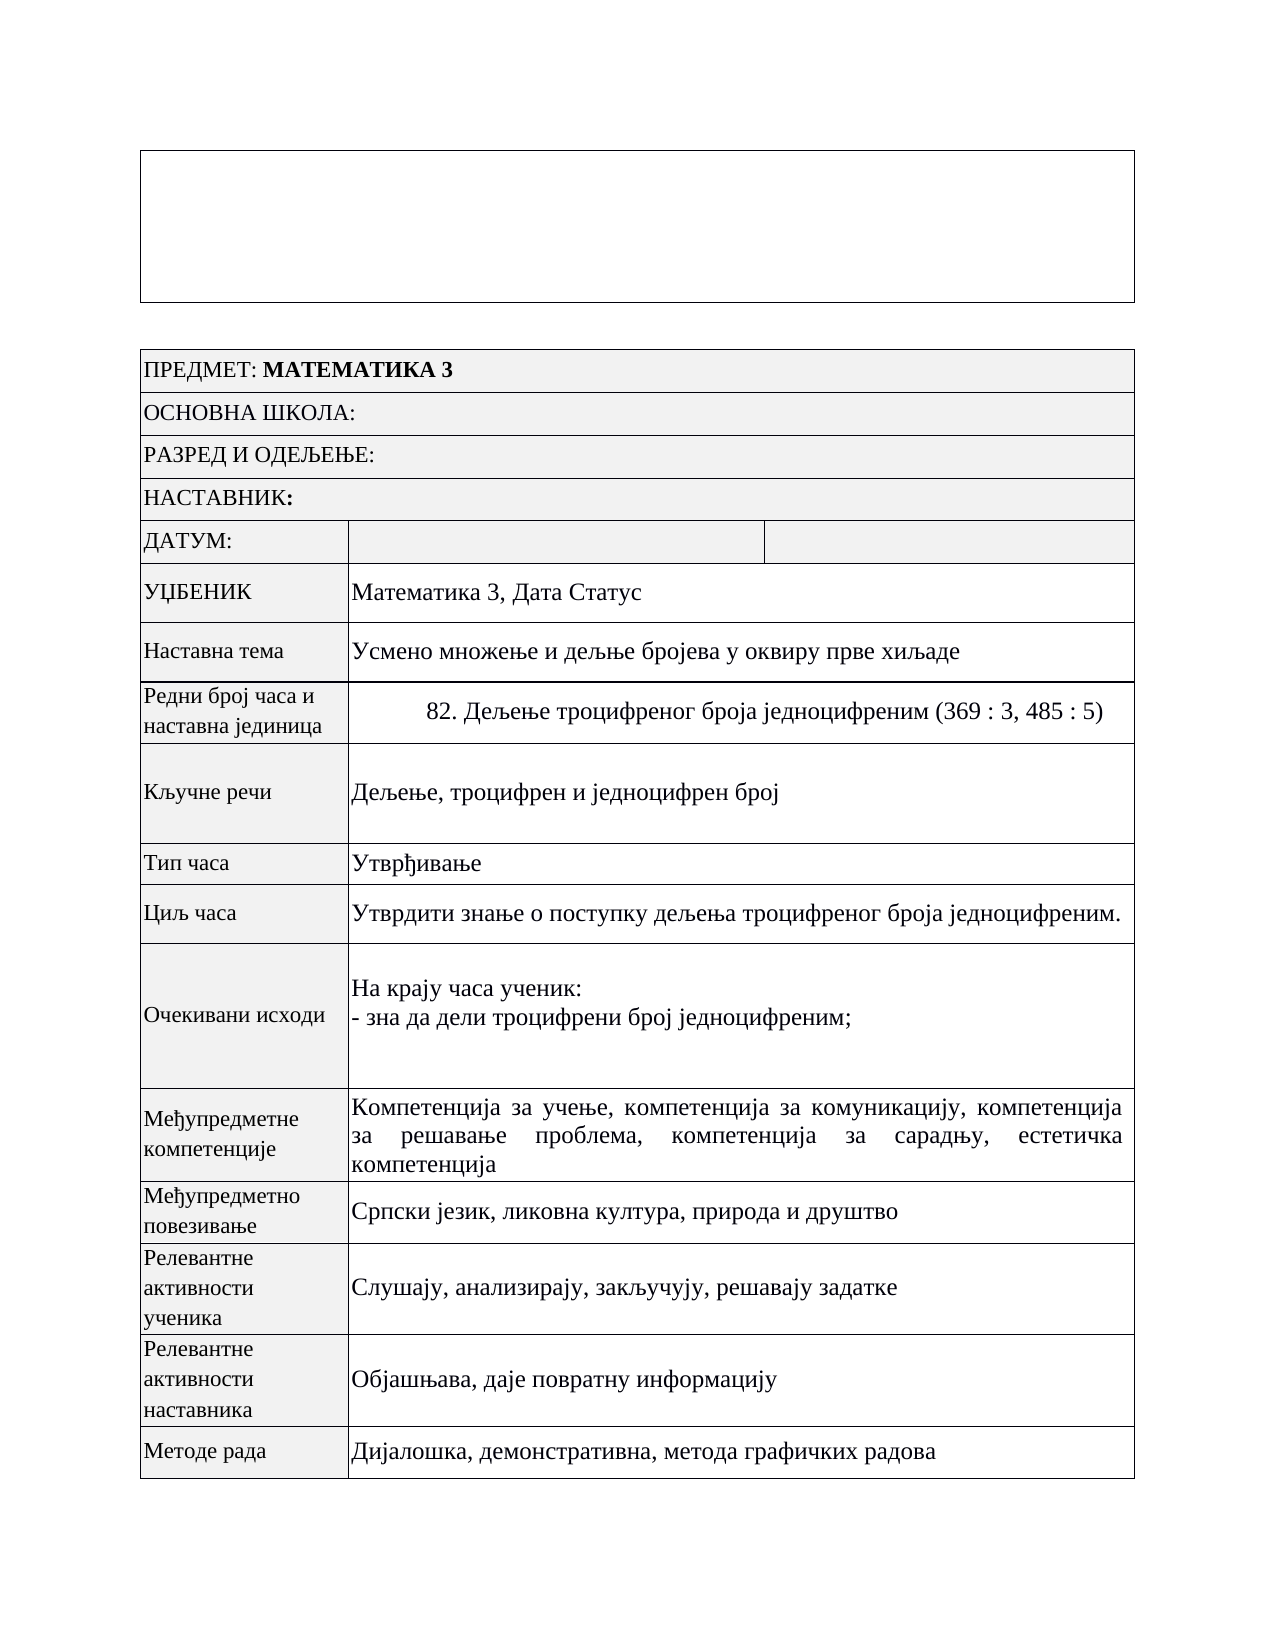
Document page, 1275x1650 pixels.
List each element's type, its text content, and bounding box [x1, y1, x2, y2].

table_cell Редни број часа и наставна јединица [141, 683, 348, 743]
table_cell Очекивани исходи [141, 944, 348, 1088]
table_cell Слушају, анализирају, закључују, решавају задатке [349, 1244, 1134, 1334]
table_cell На крају часа ученик: - зна да дели троцифрени број једноцифреним; [349, 944, 1134, 1088]
table_cell ДАТУМ: [141, 521, 348, 563]
table_cell РАЗРЕД И ОДЕЉЕЊЕ: [141, 436, 1134, 478]
table_cell Српски језик, ликовна култура, природа и друштво [349, 1182, 1134, 1242]
table_cell УЏБЕНИК [141, 564, 348, 622]
table_cell Релевантне активности ученика [141, 1244, 348, 1334]
table_cell Компетенција за учење, компетенција за комуникацију, компетенција за решавање проблема, компетенција за сарадњу, естетичка компетенција [349, 1089, 1134, 1181]
table_cell Методе рада [141, 1427, 348, 1478]
table_header ПРЕДМЕТ: МАТЕМАТИКА 3 [141, 350, 1134, 392]
table_cell Тип часа [141, 844, 348, 884]
table_cell [765, 521, 1134, 563]
table_cell Објашњава, даје повратну информацију [349, 1335, 1134, 1426]
table_cell Наставна тема [141, 623, 348, 681]
table_cell Релевантне активности наставника [141, 1335, 348, 1426]
table_cell Дељење, троцифрен и једноцифрен број [349, 744, 1134, 843]
table_cell Утврђивање [349, 844, 1134, 884]
table_cell ОСНОВНА ШКОЛА: [141, 393, 1134, 435]
table_cell Усмено множење и дељње бројева у оквиру прве хиљаде [349, 623, 1134, 681]
table_cell Mатематика 3, Дата Статус [349, 564, 1134, 622]
table_cell Утврдити знање о поступку дељења троцифреног броја једноцифреним. [349, 885, 1134, 943]
table_cell НАСТАВНИК: [141, 479, 1134, 520]
table_cell Међупредметне компетенције [141, 1089, 348, 1181]
table_cell 82. Дељење троцифреног броја једноцифреним (369 : 3, 485 : 5) [349, 683, 1134, 743]
table_cell Међупредметно повезивање [141, 1182, 348, 1242]
table_cell [349, 521, 764, 563]
table_cell Циљ часа [141, 885, 348, 943]
table_cell [141, 151, 1134, 302]
table_cell Дијалошка, демонстративна, метода графичких радова [349, 1427, 1134, 1478]
table_cell Кључне речи [141, 744, 348, 843]
